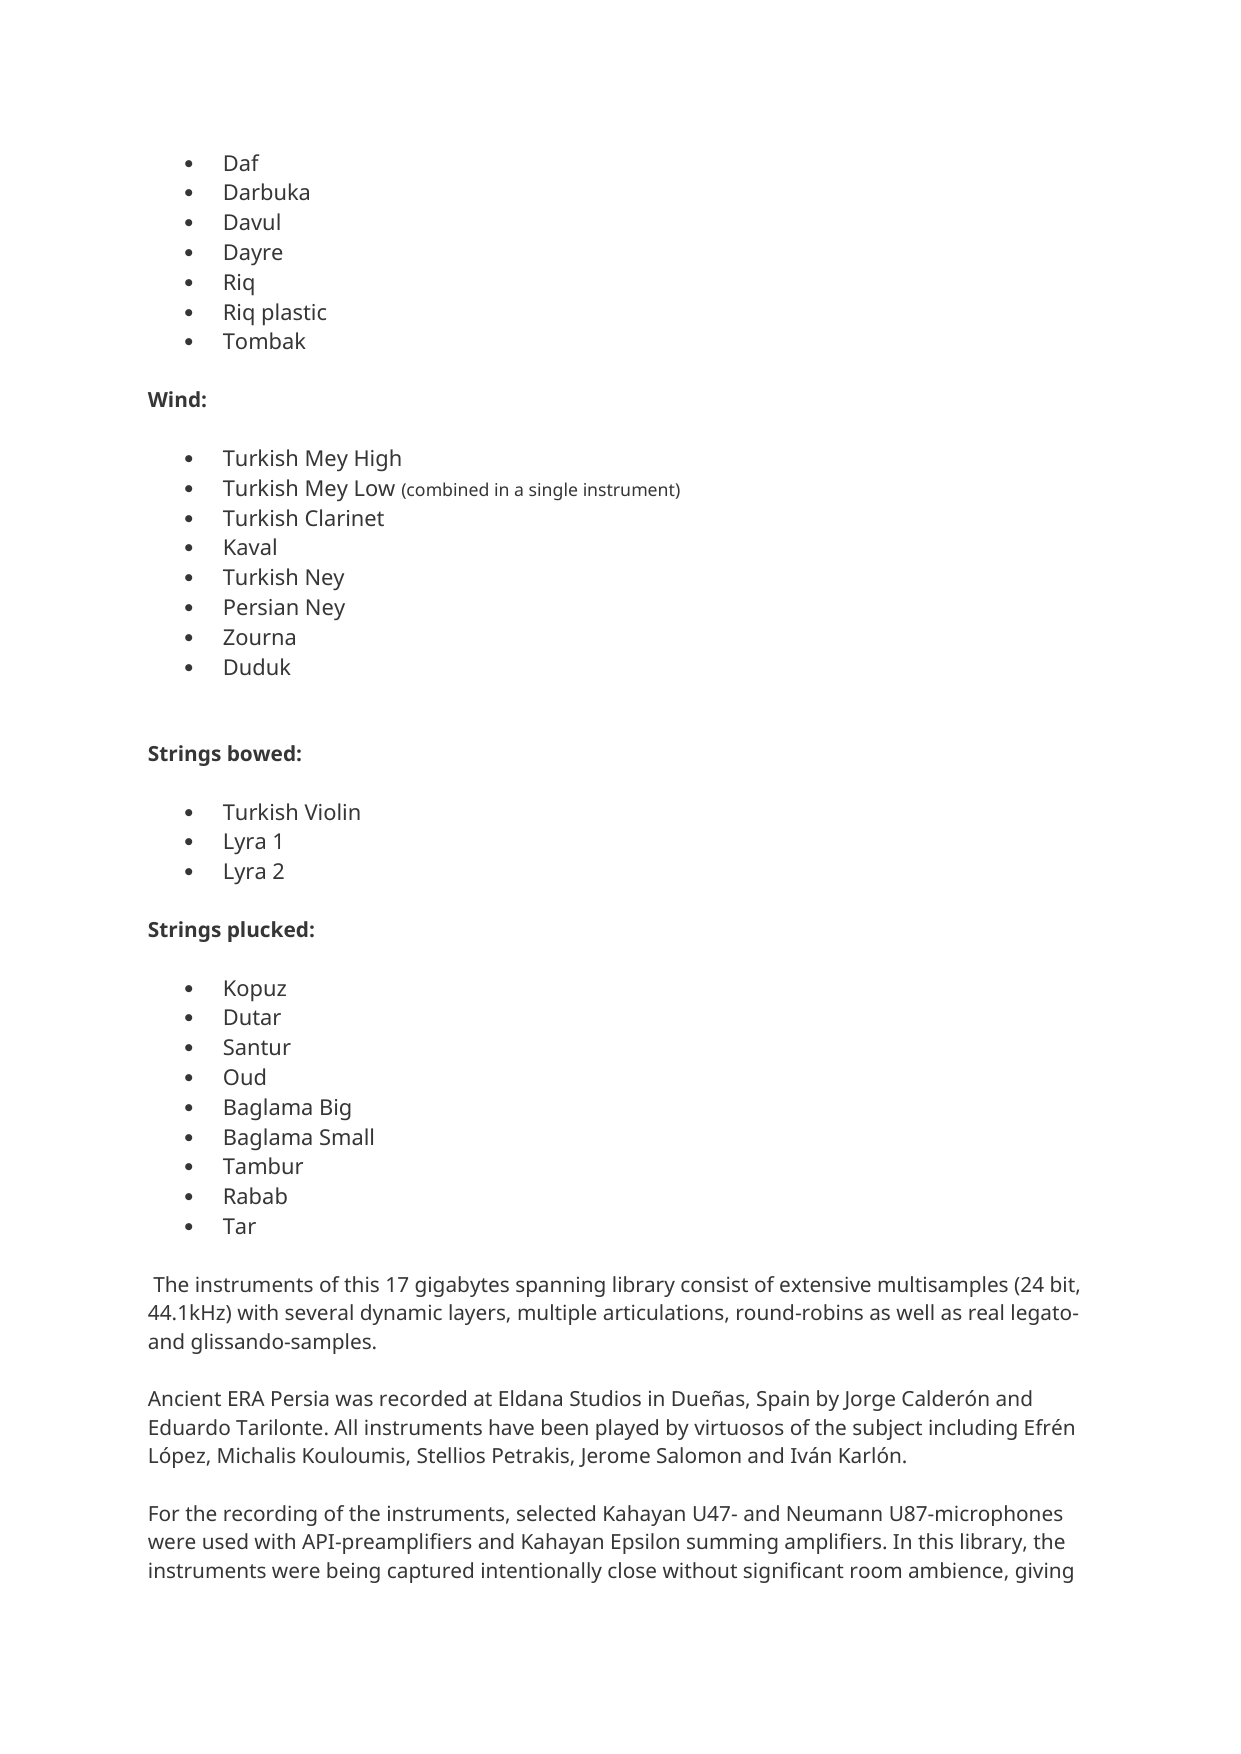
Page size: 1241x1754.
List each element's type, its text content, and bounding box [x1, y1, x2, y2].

list Rabab [185, 1181, 1093, 1211]
list Tambur [185, 1151, 1093, 1181]
list Lyra 1 [185, 826, 1093, 856]
list Turkish Ney [185, 562, 1093, 592]
list Oud [185, 1062, 1093, 1092]
list Duduk [185, 651, 1093, 681]
list Turkish Mey Low (combined in a single instrument) [185, 473, 1093, 502]
list Turkish Violin [185, 796, 1093, 826]
list Riq [185, 267, 1093, 297]
list Lyra 2 [185, 856, 1093, 886]
list Kopuz [185, 973, 1093, 1002]
list Kaval [185, 532, 1093, 562]
text Strings bowed: [148, 710, 1093, 767]
list Dutar [185, 1002, 1093, 1032]
list Baglama Big [185, 1092, 1093, 1122]
list Davul [185, 207, 1093, 237]
list Persian Ney [185, 592, 1093, 622]
text Ancient ERA Persia was recorded at Eldana Studios in Dueñas, Spain by Jorge Calderón and Eduardo Tarilonte. All instruments have been played by virtuosos of the subject including Efrén López, Michalis Kouloumis, Stellios Petrakis, Jerome Salomon and Iván Karlón. [148, 1384, 1093, 1470]
list Tombak [185, 326, 1093, 356]
list Santur [185, 1032, 1093, 1062]
text Wind: [148, 385, 1093, 414]
list Tar [185, 1211, 1093, 1241]
list Baglama Small [185, 1122, 1093, 1151]
list Daf [185, 148, 1093, 177]
text The instruments of this 17 gigabytes spanning library consist of extensive multisamples (24 bit, 44.1kHz) with several dynamic layers, multiple articulations, round-robins as well as real legato- and glissando-samples. [148, 1270, 1093, 1355]
list Darbuka [185, 177, 1093, 207]
list Dayre [185, 237, 1093, 267]
list Turkish Mey High [185, 443, 1093, 473]
list Riq plastic [185, 297, 1093, 326]
text Strings plucked: [148, 915, 1093, 943]
list Turkish Clarinet [185, 502, 1093, 532]
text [148, 1499, 1093, 1584]
list Zourna [185, 622, 1093, 651]
